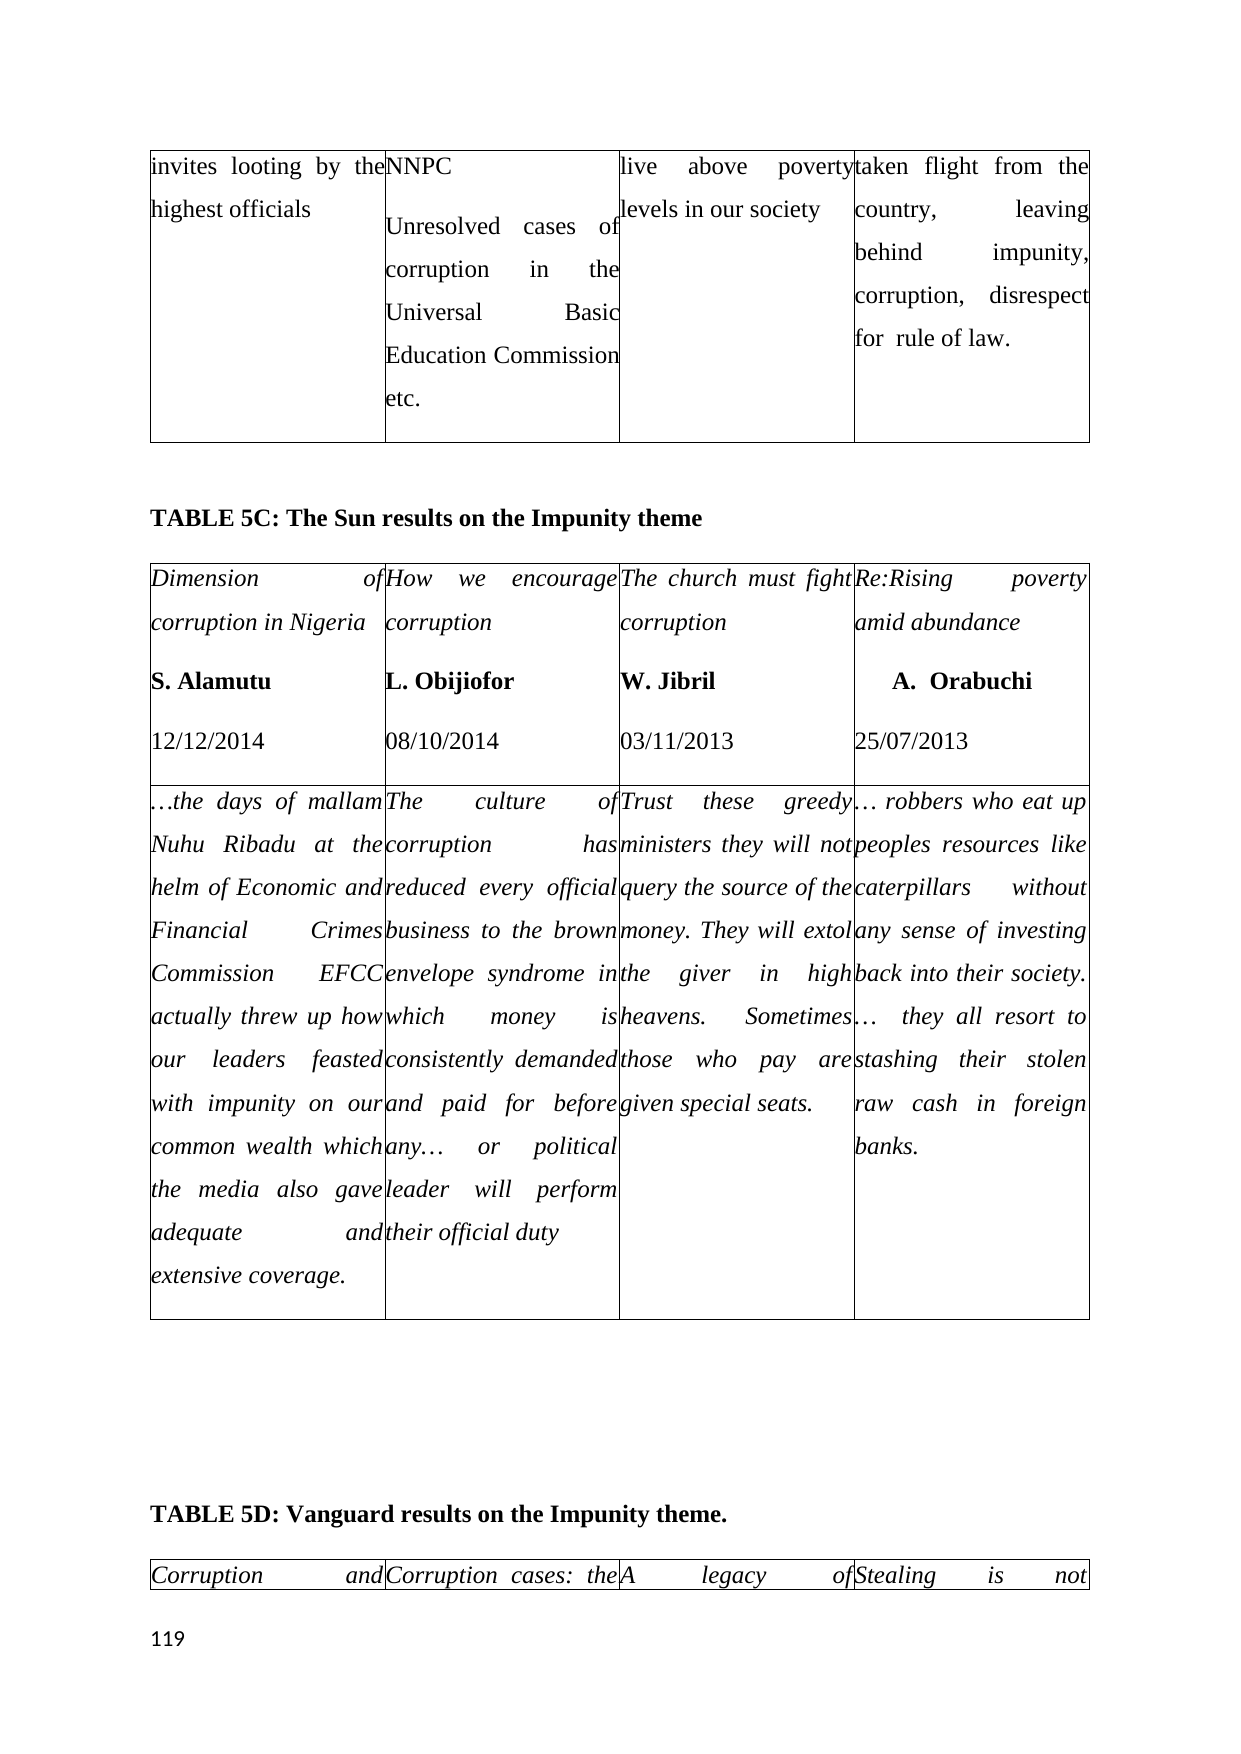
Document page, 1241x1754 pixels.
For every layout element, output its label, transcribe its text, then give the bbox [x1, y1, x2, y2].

table_cell … robbers who eat up peoples resources like caterpillars without any sense of investing back into their society. … they all resort to stashing their stolen raw cash in foreign banks. [855, 786, 1089, 1319]
table_cell …the days of mallam Nuhu Ribadu at the helm of Economic and Financial Crimes Commission EFCC actually threw up how our leaders feasted with impunity on our common wealth which the media also gave adequate and extensive coverage. [151, 786, 385, 1319]
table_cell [855, 151, 1089, 442]
subtitle TABLE 5D: Vanguard results on the Impunity theme. [150, 1499, 1090, 1528]
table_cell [386, 151, 619, 442]
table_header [151, 1560, 385, 1589]
subtitle TABLE 5C: The Sun results on the Impunity theme [150, 503, 1090, 531]
table_header The church must fight corruption W. Jibril 03/11/2013 [620, 564, 854, 785]
table_header Dimension of corruption in Nigeria S. Alamutu 12/12/2014 [151, 564, 385, 785]
table_header Re:Rising poverty amid abundance Orabuchi 25/07/2013 [855, 564, 1089, 785]
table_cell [151, 151, 385, 442]
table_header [855, 1560, 1089, 1589]
table_cell The culture of corruption has reduced every official business to the brown envelope syndrome in which money is consistently demanded and paid for before any… or political leader will perform their official duty [386, 786, 619, 1319]
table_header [620, 1560, 854, 1589]
table_cell Trust these greedy ministers they will not query the source of the money. They will extol the giver in high heavens. Sometimes those who pay are given special seats. [620, 786, 854, 1319]
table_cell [620, 151, 854, 442]
table_header How we encourage corruption L. Obijiofor 08/10/2014 [386, 564, 619, 785]
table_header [386, 1560, 619, 1589]
